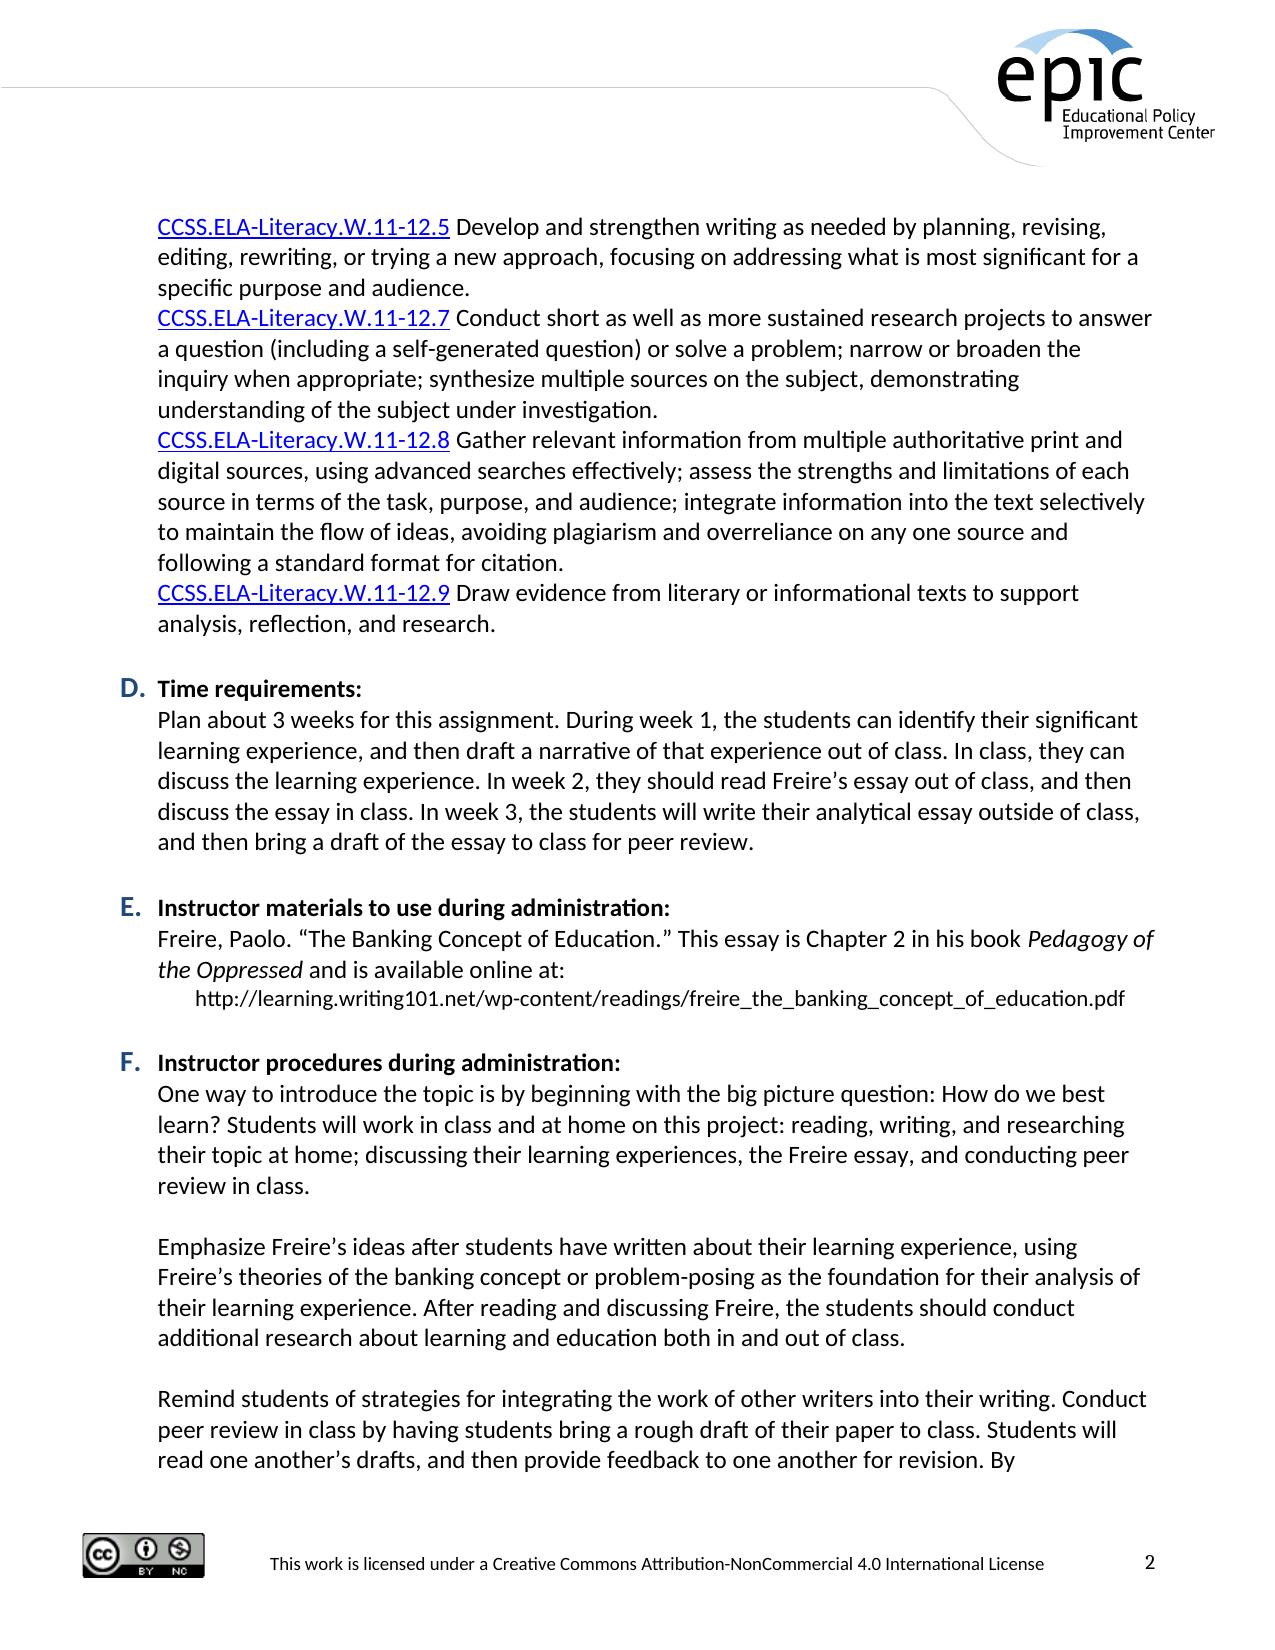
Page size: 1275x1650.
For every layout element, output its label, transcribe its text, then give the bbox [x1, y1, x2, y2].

list Time requirements: [120, 669, 1155, 704]
text http://learning.writing101.net/wp-content/readings/freire_the_banking_concept_of_education.pdf [195, 984, 1155, 1012]
text CCSS.ELA-Literacy.W.11-12.5 Develop and strengthen writing as needed by planning, revising, editing, rewriting, or trying a new approach, focusing on addressing what is most significant for a specific purpose and audience. [157, 211, 1155, 303]
picture [82, 1533, 205, 1578]
text Emphasize Freire’s ideas after students have written about their learning experience, using Freire’s theories of the banking concept or problem-posing as the foundation for their analysis of their learning experience. After reading and discussing Freire, the students should conduct additional research about learning and education both in and out of class. [157, 1231, 1155, 1353]
text Freire, Paolo. “The Banking Concept of Education.” This essay is Chapter 2 in his book Pedagogy of the Oppressed and is available online at: [157, 923, 1155, 984]
text CCSS.ELA-Literacy.W.11-12.7 Conduct short as well as more sustained research projects to answer a question (including a self-generated question) or solve a problem; narrow or broaden the inquiry when appropriate; synthesize multiple sources on the subject, demonstrating understanding of the subject under investigation. [157, 303, 1155, 425]
text CCSS.ELA-Literacy.W.11-12.9 Draw evidence from literary or informational texts to support analysis, reflection, and research. [157, 577, 1155, 638]
picture [0, 28, 1271, 166]
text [157, 1384, 1155, 1475]
list Instructor materials to use during administration: [120, 888, 1155, 923]
text CCSS.ELA-Literacy.W.11-12.8 Gather relevant information from multiple authoritative print and digital sources, using advanced searches effectively; assess the strengths and limitations of each source in terms of the task, purpose, and audience; integrate information into the text selectively to maintain the flow of ideas, avoiding plagiarism and overreliance on any one source and following a standard format for citation. [157, 425, 1155, 577]
list Instructor procedures during administration: [120, 1043, 1155, 1078]
text Plan about 3 weeks for this assignment. During week 1, the students can identify their significant learning experience, and then draft a narrative of that experience out of class. In class, they can discuss the learning experience. In week 2, they should read Freire’s essay out of class, and then discuss the essay in class. In week 3, the students will write their analytical essay outside of class, and then bring a draft of the essay to class for peer review. [157, 704, 1155, 857]
text One way to introduce the topic is by beginning with the big picture question: How do we best learn? Students will work in class and at home on this project: reading, writing, and researching their topic at home; discussing their learning experiences, the Freire essay, and conducting peer review in class. [157, 1078, 1155, 1201]
